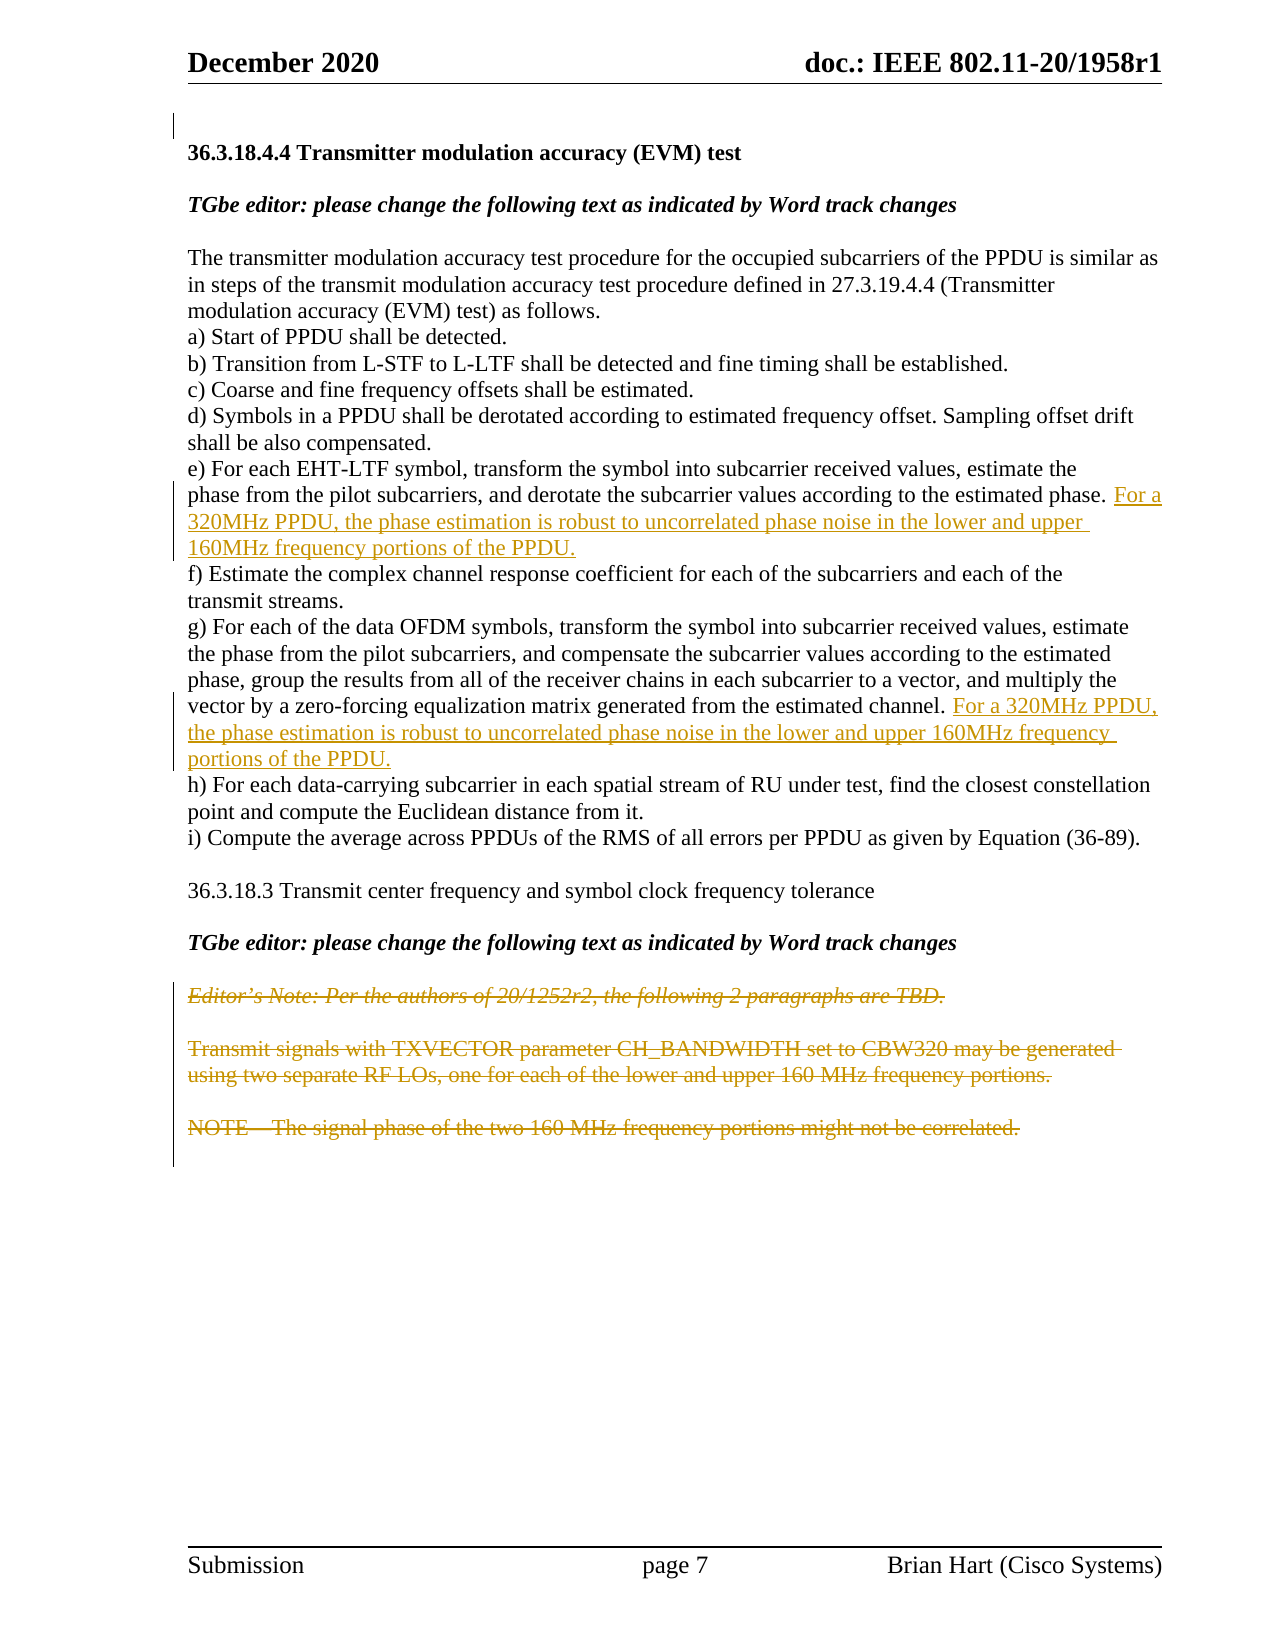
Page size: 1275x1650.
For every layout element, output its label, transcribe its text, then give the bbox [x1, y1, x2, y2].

text The transmitter modulation accuracy test procedure for the occupied subcarriers of the PPDU is similar as in steps of the transmit modulation accuracy test procedure defined in 27.3.19.4.4 (Transmitter modulation accuracy (EVM) test) as follows. [187, 244, 1162, 323]
text d) Symbols in a PPDU shall be derotated according to estimated frequency offset. Sampling offset drift shall be also compensated. [187, 402, 1162, 455]
text TGbe editor: please change the following text as indicated by Word track changes [187, 929, 1162, 956]
text phase from the pilot subcarriers, and derotate the subcarrier values according to the estimated phase. [187, 481, 1162, 561]
text i) Compute the average across PPDUs of the RMS of all errors per PPDU as given by Equation (36-89). [187, 824, 1162, 850]
text c) Coarse and fine frequency offsets shall be estimated. [187, 376, 1162, 402]
text a) Start of PPDU shall be detected. [187, 323, 1162, 350]
text g) For each of the data OFDM symbols, transform the symbol into subcarrier received values, estimate the phase from the pilot subcarriers, and compensate the subcarrier values according to the estimated phase, group the results from all of the receiver chains in each subcarrier to a vector, and multiply the vector by a zero-forcing equalization matrix generated from the estimated channel. [187, 613, 1162, 771]
text f) Estimate the complex channel response coefficient for each of the subcarriers and each of the [187, 561, 1162, 587]
text b) Transition from L-STF to L-LTF shall be detected and fine timing shall be established. [187, 350, 1162, 376]
text h) For each data-carrying subcarrier in each spatial stream of RU under test, find the closest constellation point and compute the Euclidean distance from it. [187, 771, 1162, 824]
text transmit streams. [187, 587, 1162, 613]
text TGbe editor: please change the following text as indicated by Word track changes [187, 192, 1162, 218]
text e) For each EHT-LTF symbol, transform the symbol into subcarrier received values, estimate the [187, 455, 1162, 481]
text 36.3.18.3 Transmit center frequency and symbol clock frequency tolerance [187, 877, 1162, 903]
text 36.3.18.4.4 Transmitter modulation accuracy (EVM) test [187, 139, 1162, 165]
